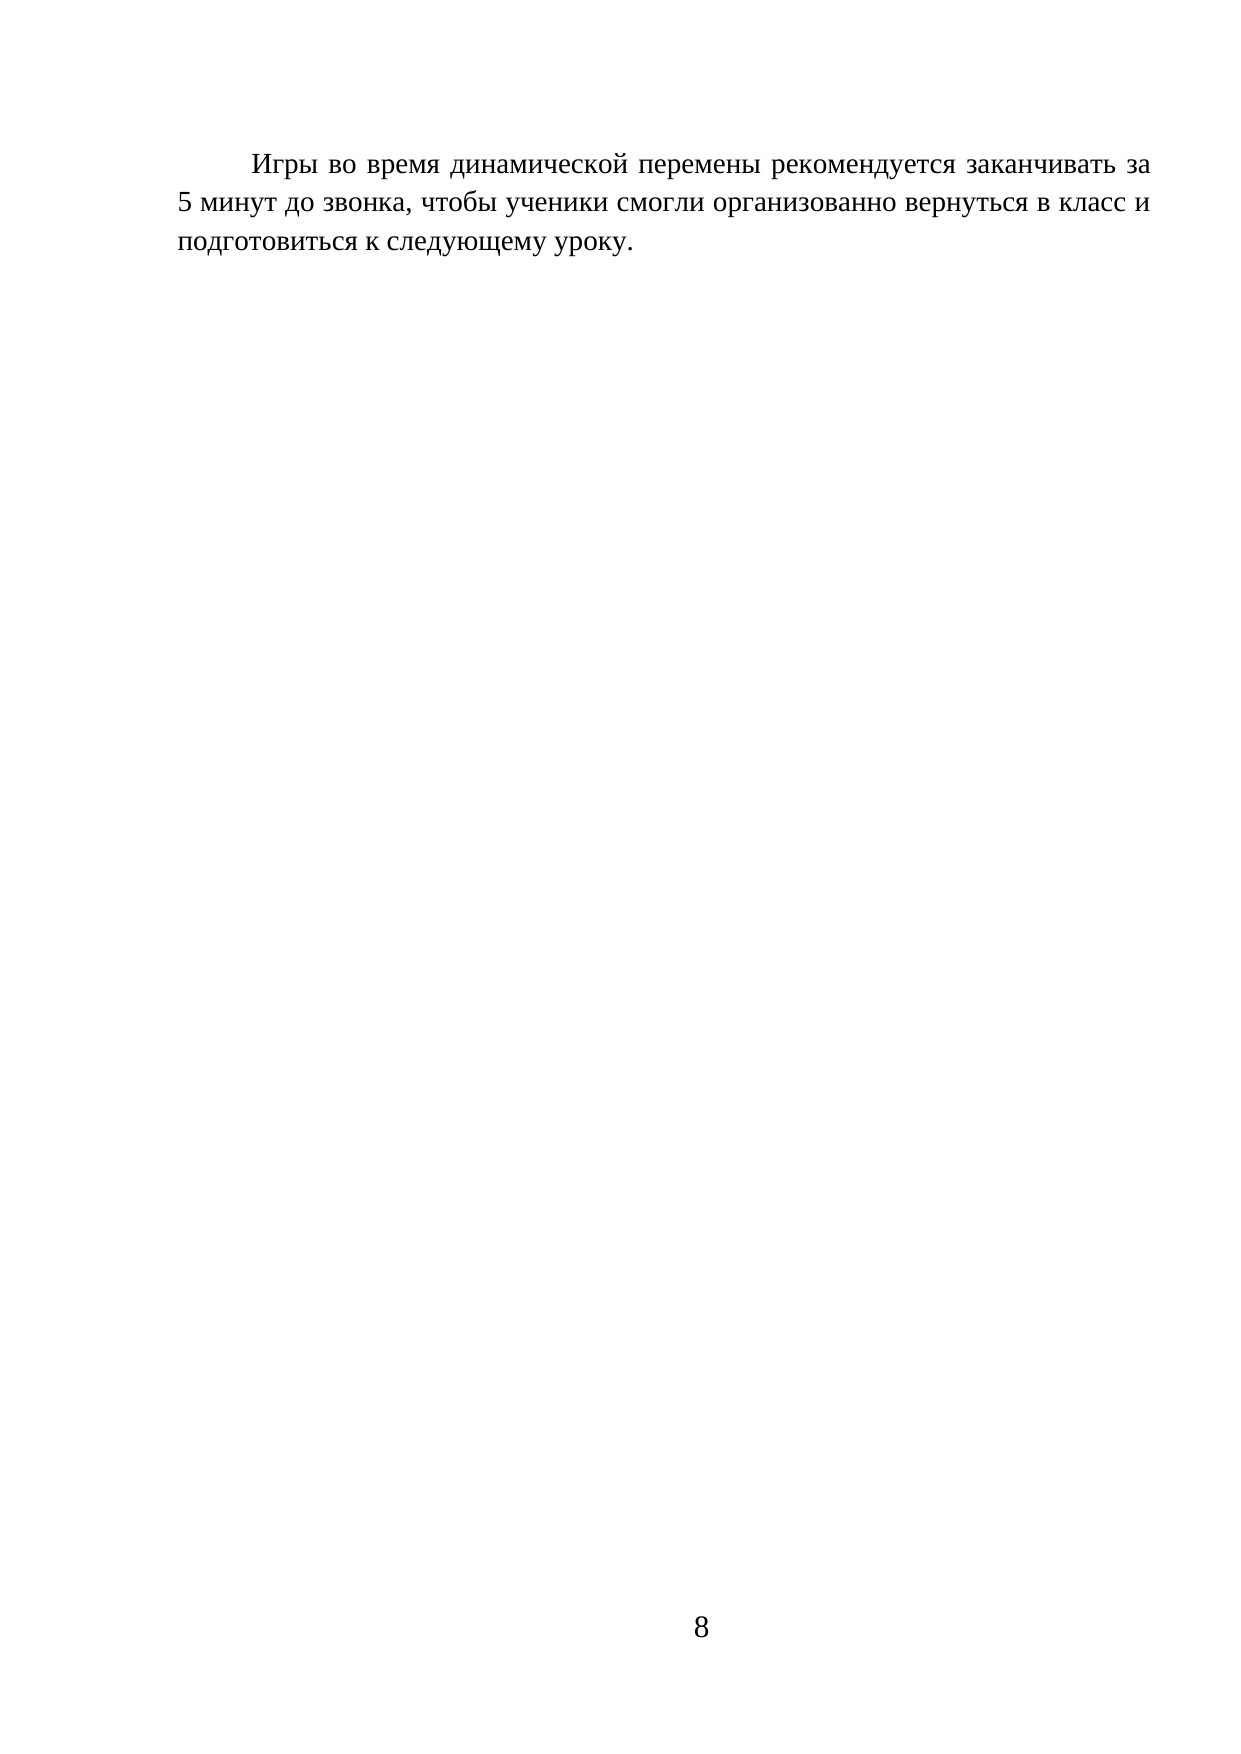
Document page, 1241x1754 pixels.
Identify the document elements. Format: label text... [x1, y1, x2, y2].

text Игры во время динамической перемены рекомендуется заканчивать за 5 минут до звонка, чтобы ученики смогли организованно вернуться в класс и подготовиться к следующему уроку. [177, 146, 1152, 256]
